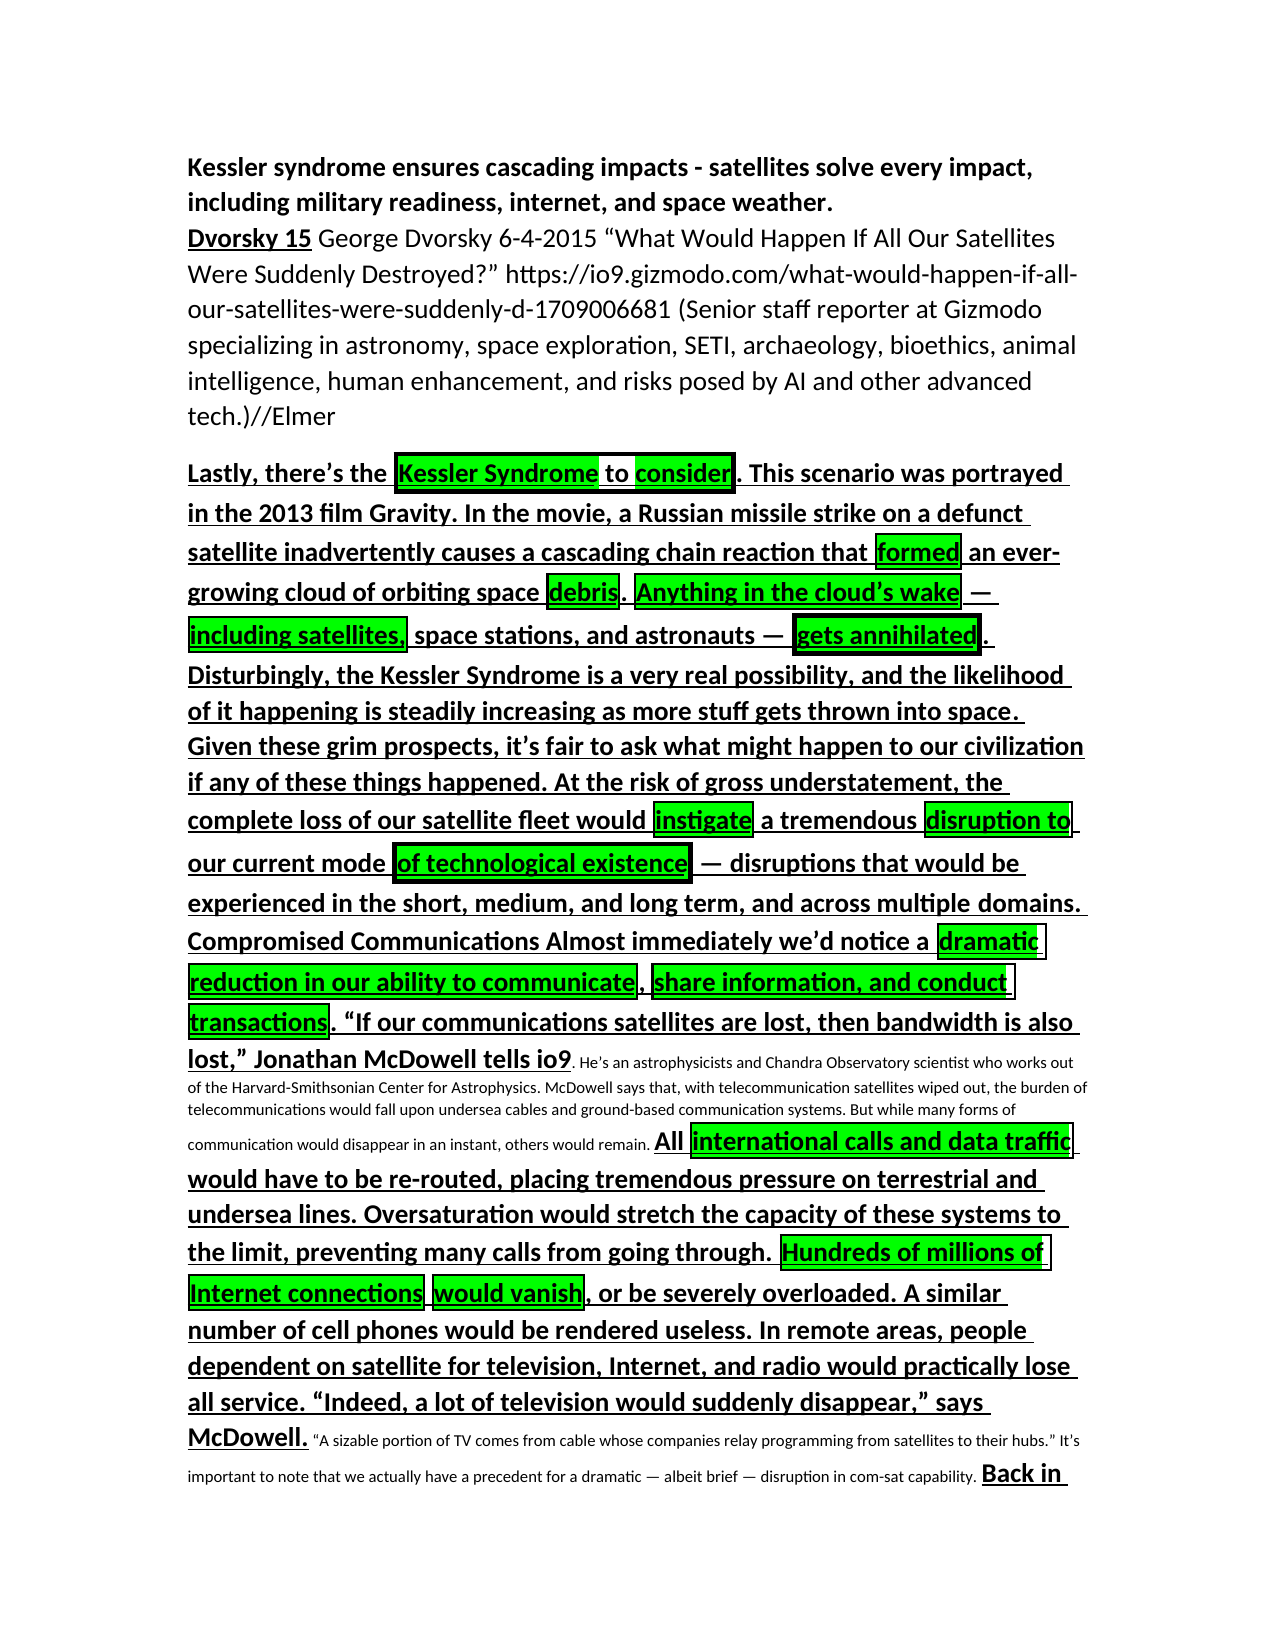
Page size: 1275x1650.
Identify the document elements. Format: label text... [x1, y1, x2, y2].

subtitle Kessler syndrome ensures cascading impacts - satellites solve every impact, including military readiness, internet, and space weather. [187, 150, 1087, 219]
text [187, 916, 1087, 1489]
text Dvorsky 15 George Dvorsky 6-4-2015 “What Would Happen If All Our Satellites Were Suddenly Destroyed?” https://io9.gizmodo.com/what-would-happen-if-all-our-satellites-were-suddenly-d-1709006681 (Senior staff reporter at Gizmodo specializing in astronomy, space exploration, SETI, archaeology, bioethics, animal intelligence, human enhancement, and risks posed by AI and other advanced tech.)//Elmer [187, 221, 1087, 432]
